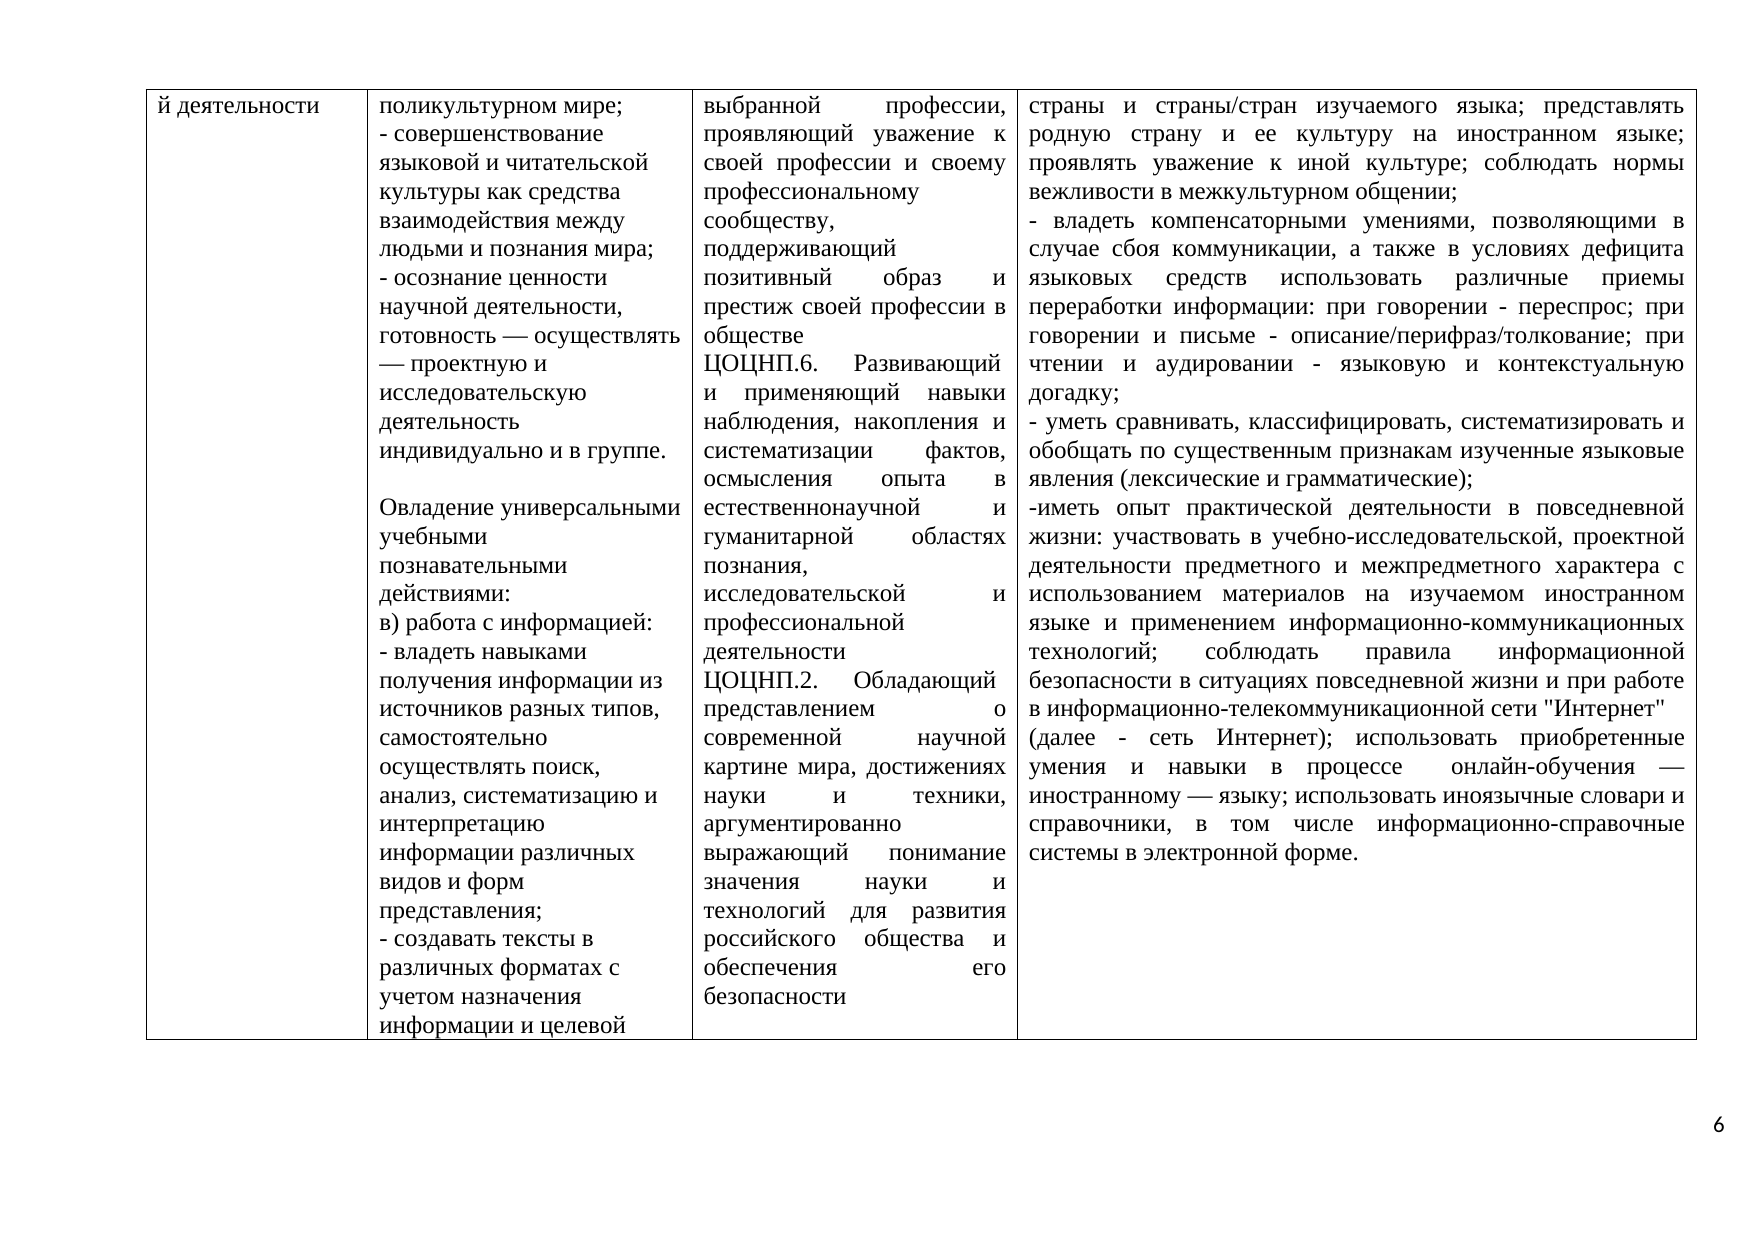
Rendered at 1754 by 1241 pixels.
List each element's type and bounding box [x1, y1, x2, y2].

table_cell [368, 90, 692, 1038]
table_cell [147, 90, 367, 1038]
table_cell [1018, 90, 1696, 1038]
table_cell [693, 90, 1017, 1038]
